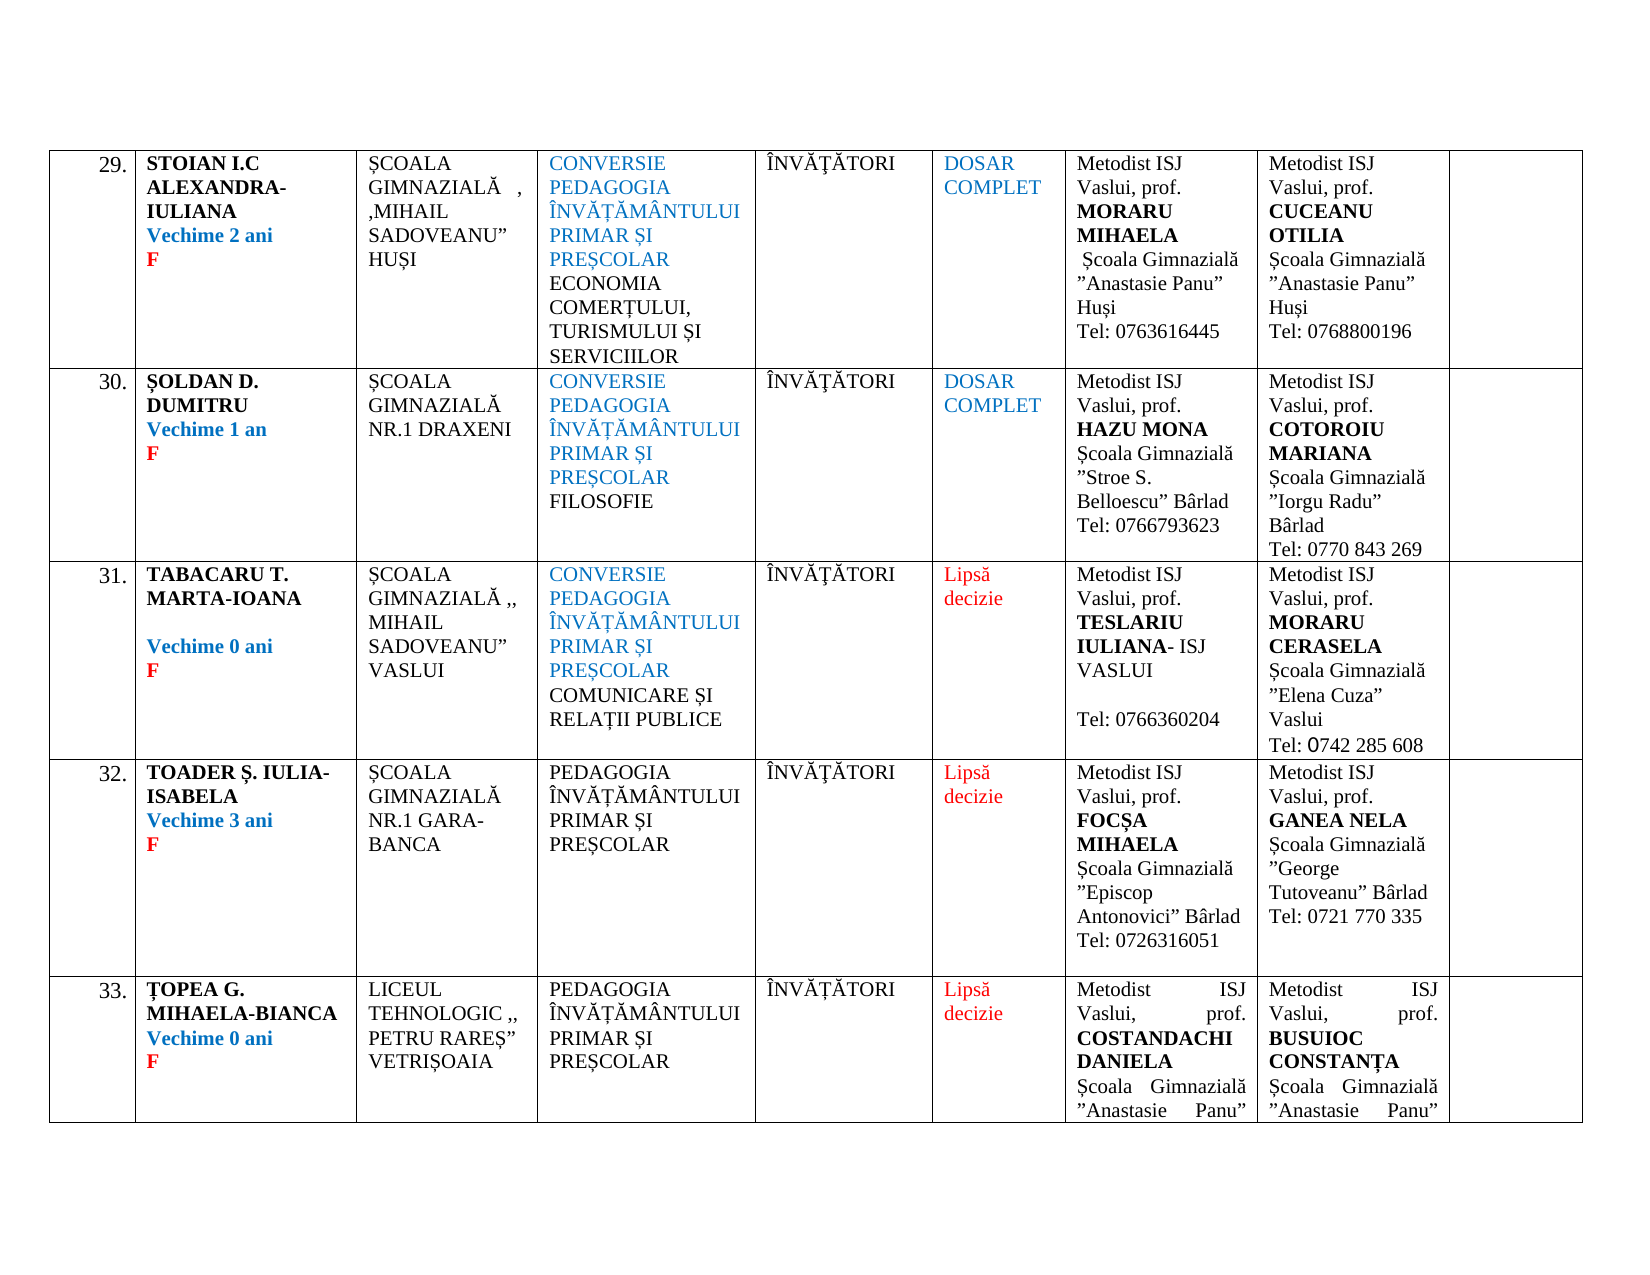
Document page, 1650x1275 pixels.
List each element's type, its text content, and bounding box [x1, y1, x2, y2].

table_cell [50, 151, 135, 368]
table_cell CONVERSIE PEDAGOGIA ÎNVĂȚĂMÂNTULUI PRIMAR ȘI PREȘCOLAR FILOSOFIE [538, 369, 755, 561]
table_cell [1258, 977, 1449, 1122]
table_cell ÎNVĂȚĂTORI [756, 977, 932, 1122]
table_cell Lipsă decizie [933, 562, 1065, 759]
table_cell [50, 977, 135, 1122]
table_cell ÎNVĂŢĂTORI [756, 151, 932, 368]
table_cell DOSAR COMPLET [933, 369, 1065, 561]
table_cell [1450, 760, 1582, 976]
table_cell Lipsă decizie [933, 760, 1065, 976]
table_cell Metodist ISJ Vaslui, prof. FOCȘA MIHAELA Școala Gimnazială ”Episcop Antonovici” Bârlad Tel: 0726316051 [1066, 760, 1257, 976]
table_cell [50, 562, 135, 759]
table_cell ȘCOALA GIMNAZIALĂ NR.1 DRAXENI [357, 369, 537, 561]
table_cell CONVERSIE PEDAGOGIA ÎNVĂȚĂMÂNTULUI PRIMAR ȘI PREȘCOLAR COMUNICARE ȘI RELAȚII PUBLICE [538, 562, 755, 759]
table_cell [538, 977, 755, 1122]
table_cell [1450, 977, 1582, 1122]
table_cell PEDAGOGIA ÎNVĂȚĂMÂNTULUI PRIMAR ȘI PREȘCOLAR [538, 760, 755, 976]
table_cell [50, 760, 135, 976]
table_cell ȘOLDAN D. DUMITRU Vechime 1 an F [136, 369, 356, 561]
table_cell DOSAR COMPLET [933, 151, 1065, 368]
table_cell Metodist ISJ Vaslui, prof. MORARU CERASELA Școala Gimnazială ”Elena Cuza” Vaslui Tel: 0742 285 608 [1258, 562, 1449, 759]
table_cell Metodist ISJ Vaslui, prof. COTOROIU MARIANA Școala Gimnazială ”Iorgu Radu” Bârlad Tel: 0770 843 269 [1258, 369, 1449, 561]
table_cell ÎNVĂŢĂTORI [756, 369, 932, 561]
table_cell Metodist ISJ Vaslui, prof. HAZU MONA Școala Gimnazială ”Stroe S. Belloescu” Bârlad Tel: 0766793623 [1066, 369, 1257, 561]
table_cell [1450, 151, 1582, 368]
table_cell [357, 977, 537, 1122]
table_cell ȘCOALA GIMNAZIALĂ NR.1 GARA-BANCA [357, 760, 537, 976]
table_cell Metodist ISJ Vaslui, prof. CUCEANU OTILIA Școala Gimnazială ”Anastasie Panu” Huși Tel: 0768800196 [1258, 151, 1449, 368]
table_cell ȘCOALA GIMNAZIALĂ ,,MIHAIL SADOVEANU” HUȘI [357, 151, 537, 368]
table_cell Metodist ISJ Vaslui, prof. GANEA NELA Școala Gimnazială ”George Tutoveanu” Bârlad Tel: 0721 770 335 [1258, 760, 1449, 976]
table_cell TABACARU T. MARTA-IOANA Vechime 0 ani F [136, 562, 356, 759]
table_cell ÎNVĂŢĂTORI [756, 562, 932, 759]
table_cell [1066, 977, 1257, 1122]
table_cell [136, 977, 356, 1122]
table_cell Metodist ISJ Vaslui, prof. TESLARIU IULIANA- ISJ VASLUI Tel: 0766360204 [1066, 562, 1257, 759]
table_cell [1450, 369, 1582, 561]
table_cell ȘCOALA GIMNAZIALĂ ,,MIHAIL SADOVEANU” VASLUI [357, 562, 537, 759]
table_cell [50, 369, 135, 561]
table_cell Metodist ISJ Vaslui, prof. MORARU MIHAELA Școala Gimnazială ”Anastasie Panu” Huși Tel: 0763616445 [1066, 151, 1257, 368]
table_cell Lipsă decizie [933, 977, 1065, 1122]
table_cell TOADER Ș. IULIA- ISABELA Vechime 3 ani F [136, 760, 356, 976]
table_cell STOIAN I.C ALEXANDRA-IULIANA Vechime 2 ani F [136, 151, 356, 368]
table_cell ÎNVĂŢĂTORI [756, 760, 932, 976]
table_cell [1450, 562, 1582, 759]
table_cell CONVERSIE PEDAGOGIA ÎNVĂȚĂMÂNTULUI PRIMAR ȘI PREȘCOLAR ECONOMIA COMERȚULUI, TURISMULUI ȘI SERVICIILOR [538, 151, 755, 368]
